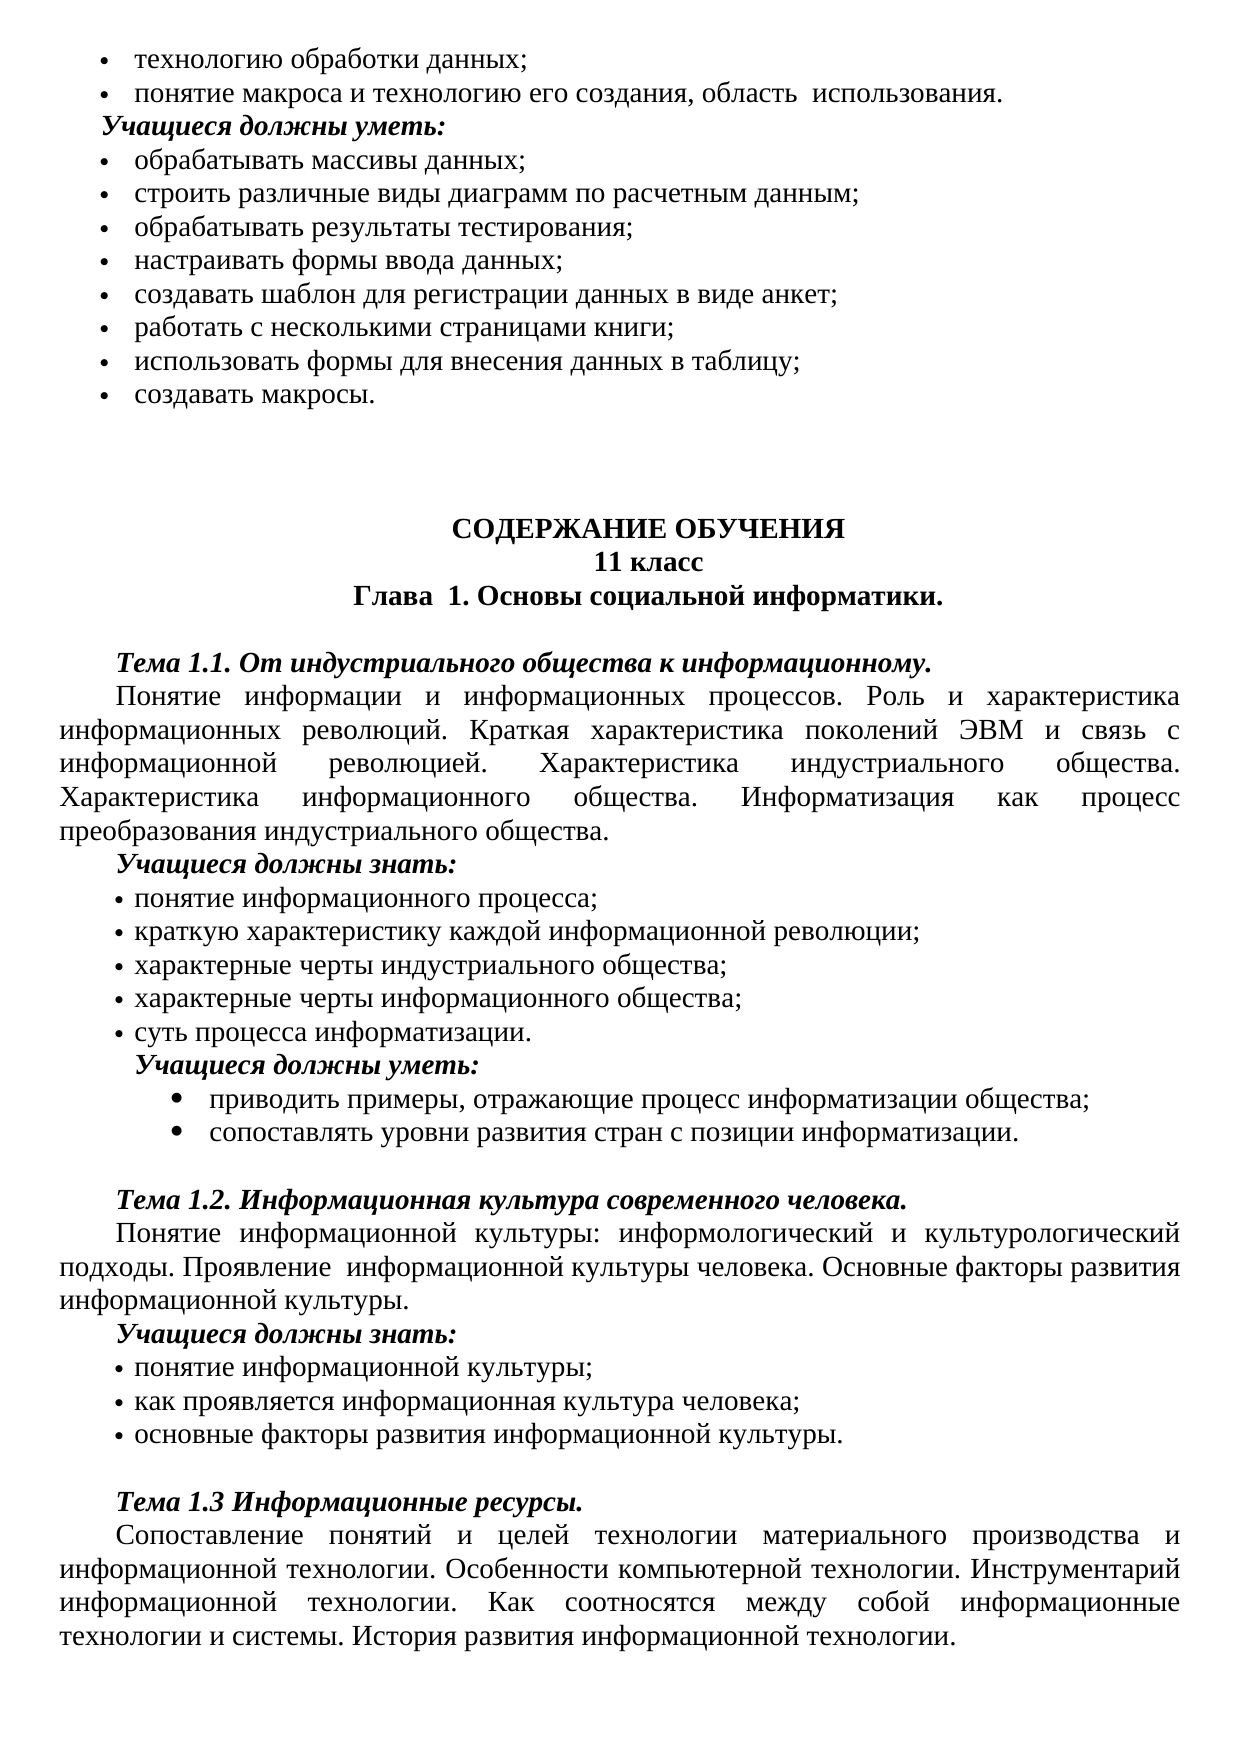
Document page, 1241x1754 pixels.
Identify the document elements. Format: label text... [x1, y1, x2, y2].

text Учащиеся должны уметь: [44, 108, 1181, 142]
list настраивать формы ввода данных; [44, 242, 1181, 276]
list основные факторы развития информационной культуры. [59, 1417, 1181, 1450]
text СОДЕРЖАНИЕ ОБУЧЕНИЯ [59, 511, 1181, 544]
list понятие информационной культуры; [59, 1349, 1181, 1383]
text Понятие информационной культуры: информологический и культурологический подходы. Проявление информационной культуры человека. Основные факторы развития информационной культуры. [59, 1215, 1181, 1316]
list создавать макросы. [44, 377, 1181, 410]
text Тема 1.1. От индустриального общества к информационному. [59, 645, 1181, 678]
text Тема 1.3 Информационные ресурсы. [59, 1484, 1181, 1517]
list работать с несколькими страницами книги; [44, 309, 1181, 343]
text Сопоставление понятий и целей технологии материального производства и информационной технологии. Особенности компьютерной технологии. Инструментарий информационной технологии. Как соотносятся между собой информационные технологии и системы. История развития информационной технологии. [59, 1517, 1181, 1651]
list понятие макроса и технологию его создания, область использования. [44, 75, 1181, 108]
list технологию обработки данных; [44, 41, 1181, 75]
list как проявляется информационная культура человека; [59, 1383, 1181, 1417]
list сопоставлять уровни развития стран с позиции информатизации. [172, 1114, 1181, 1148]
list приводить примеры, отражающие процесс информатизации общества; [172, 1081, 1181, 1114]
list характерные черты индустриального общества; [59, 947, 1181, 980]
list обрабатывать результаты тестирования; [44, 209, 1181, 242]
list краткую характеристику каждой информационной революции; [59, 913, 1181, 947]
text Учащиеся должны уметь: [134, 1047, 1181, 1081]
list создавать шаблон для регистрации данных в виде анкет; [44, 276, 1181, 309]
text 11 класс [59, 544, 1181, 578]
list использовать формы для внесения данных в таблицу; [44, 343, 1181, 377]
list характерные черты информационного общества; [59, 980, 1181, 1014]
text Тема 1.2. Информационная культура современного человека. [59, 1182, 1181, 1215]
list суть процесса информатизации. [59, 1014, 1181, 1047]
list строить различные виды диаграмм по расчетным данным; [44, 175, 1181, 209]
text Учащиеся должны знать: [59, 1316, 1181, 1349]
text Понятие информации и информационных процессов. Роль и характеристика информационных революций. Краткая характеристика поколений ЭВМ и связь с информационной революцией. Характеристика индустриального общества. Характеристика информационного общества. Информатизация как процесс преобразования индустриального общества. [59, 678, 1181, 846]
list обрабатывать массивы данных; [44, 142, 1181, 175]
text Глава 1. Основы социальной информатики. [59, 578, 1181, 611]
list понятие информационного процесса; [59, 880, 1181, 913]
text Учащиеся должны знать: [59, 846, 1181, 880]
